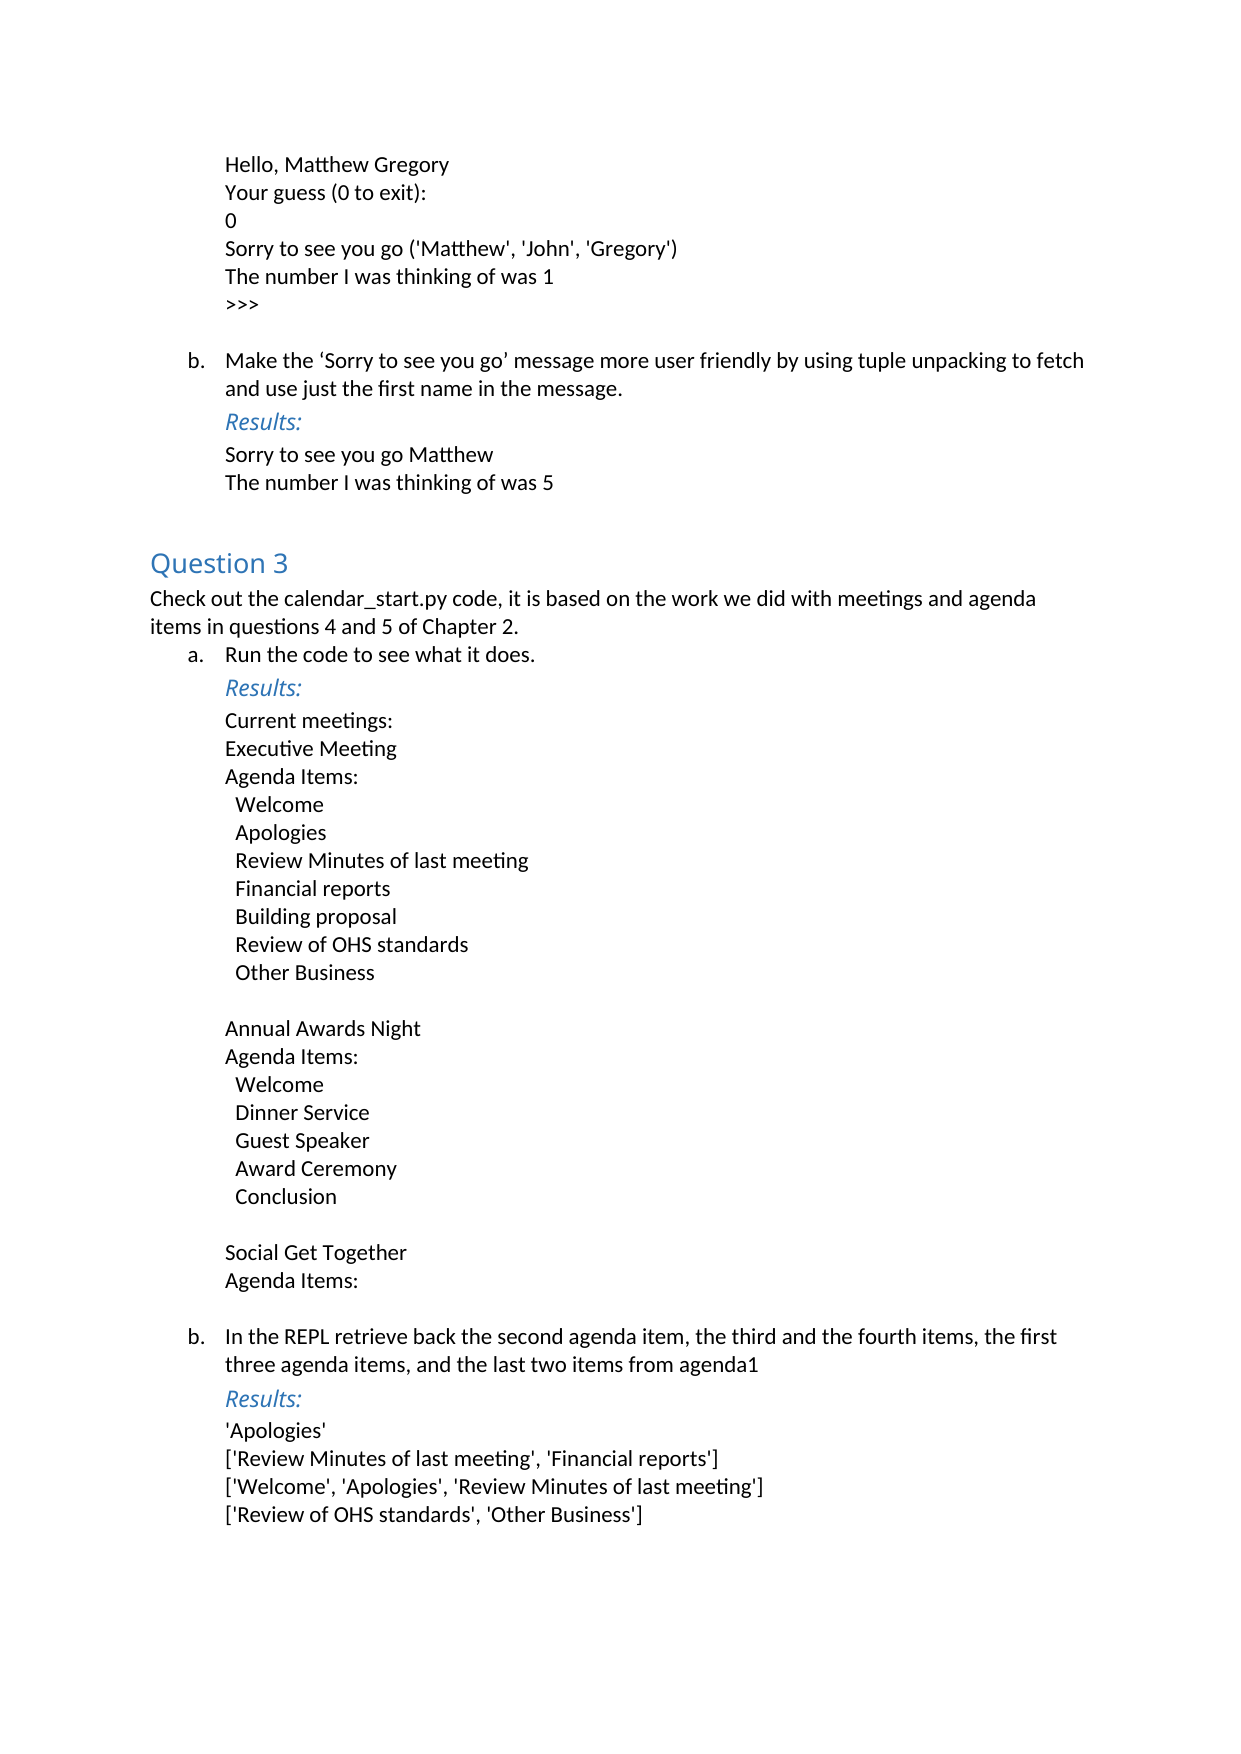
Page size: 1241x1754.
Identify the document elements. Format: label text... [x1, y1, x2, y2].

list Annual Awards Night [225, 1014, 1090, 1042]
list Review of OHS standards [225, 930, 1090, 958]
text Hello, Matthew Gregory [225, 150, 1090, 178]
subtitle Results: [225, 672, 1090, 703]
subtitle Results: [225, 1383, 1090, 1414]
list Agenda Items: [225, 762, 1090, 790]
list Other Business [225, 958, 1090, 986]
list Current meetings: [225, 706, 1090, 734]
list Sorry to see you go Matthew [225, 440, 1090, 468]
list Agenda Items: [225, 1266, 1090, 1294]
list Dinner Service [225, 1098, 1090, 1126]
list Apologies [225, 818, 1090, 846]
text >>> [225, 290, 1090, 318]
list Review Minutes of last meeting [225, 846, 1090, 874]
text Your guess (0 to exit): [225, 178, 1090, 206]
list ['Review of OHS standards', 'Other Business'] [225, 1501, 1090, 1528]
list Conclusion [225, 1182, 1090, 1210]
subtitle Question 3 [150, 544, 1090, 581]
list Executive Meeting [225, 734, 1090, 762]
list The number I was thinking of was 5 [225, 468, 1090, 496]
text The number I was thinking of was 1 [225, 262, 1090, 290]
list Social Get Together [225, 1238, 1090, 1266]
list Building proposal [225, 902, 1090, 930]
text Sorry to see you go ('Matthew', 'John', 'Gregory') [225, 234, 1090, 262]
list Run the code to see what it does. [187, 640, 1090, 668]
list Guest Speaker [225, 1126, 1090, 1154]
subtitle Results: [225, 406, 1090, 438]
list Award Ceremony [225, 1154, 1090, 1182]
list Make the ‘Sorry to see you go’ message more user friendly by using tuple unpacking to fetch and use just the first name in the message. [187, 346, 1090, 402]
list ['Welcome', 'Apologies', 'Review Minutes of last meeting'] [225, 1472, 1090, 1501]
text Check out the calendar_start.py code, it is based on the work we did with meetings and agenda items in questions 4 and 5 of Chapter 2. [150, 584, 1090, 640]
list Welcome [225, 790, 1090, 818]
list Agenda Items: [225, 1042, 1090, 1070]
list Financial reports [225, 874, 1090, 902]
list 'Apologies' [225, 1416, 1090, 1444]
text 0 [225, 206, 1090, 234]
list ['Review Minutes of last meeting', 'Financial reports'] [225, 1444, 1090, 1472]
list In the REPL retrieve back the second agenda item, the third and the fourth items, the first three agenda items, and the last two items from agenda1 [187, 1322, 1090, 1378]
list Welcome [225, 1070, 1090, 1098]
